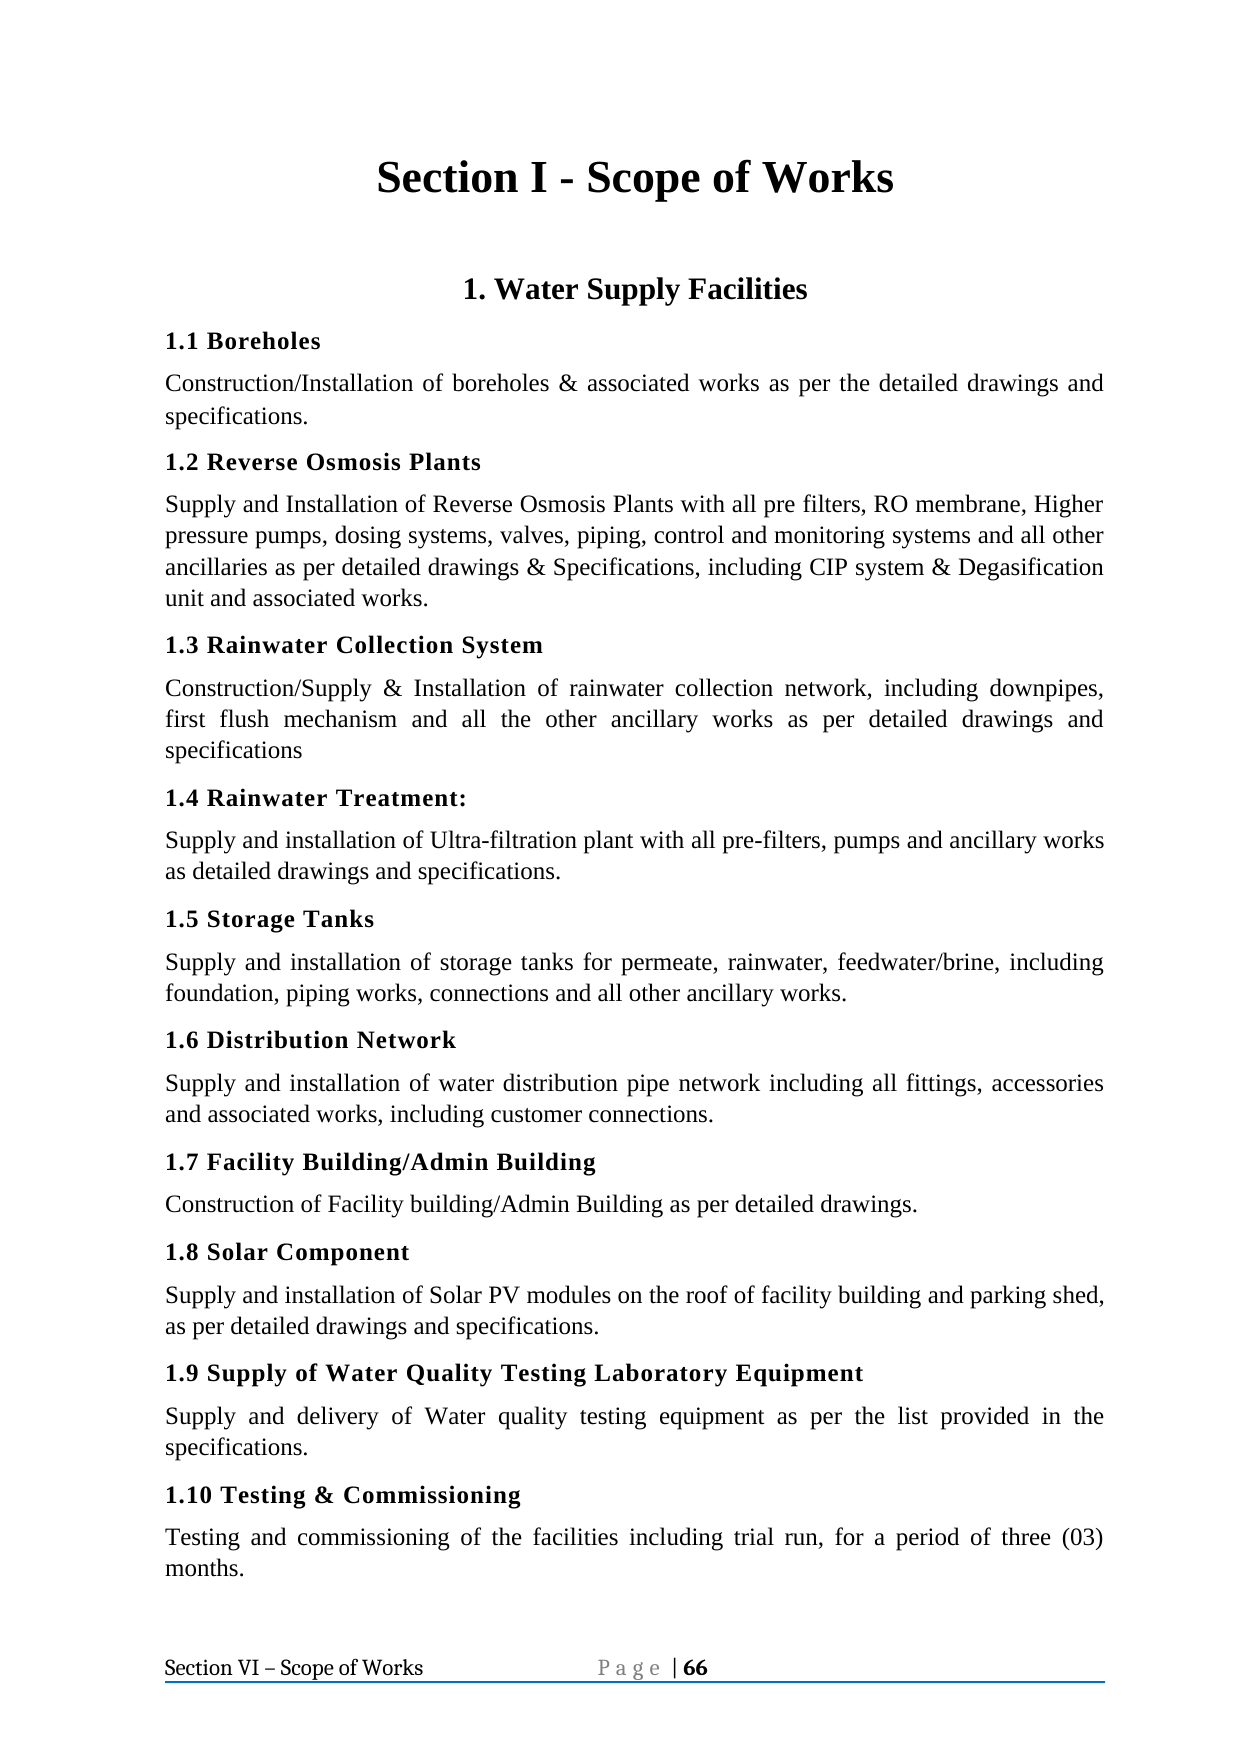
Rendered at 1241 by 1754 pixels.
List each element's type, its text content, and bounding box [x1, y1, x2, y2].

text Supply and installation of Solar PV modules on the roof of facility building and parking shed, as per detailed drawings and specifications. [165, 1280, 1105, 1339]
subtitle Rainwater Treatment: [165, 783, 1105, 812]
subtitle Storage Tanks [165, 904, 1105, 933]
text Supply and installation of storage tanks for permeate, rainwater, feedwater/brine, including foundation, piping works, connections and all other ancillary works. [165, 947, 1105, 1007]
text Testing and commissioning of the facilities including trial run, for a period of three (03) months. [165, 1522, 1105, 1582]
subtitle Solar Component [165, 1237, 1105, 1266]
text Supply and installation of Ultra-filtration plant with all pre-filters, pumps and ancillary works as detailed drawings and specifications. [165, 825, 1105, 885]
text Construction/Installation of boreholes & associated works as per the detailed drawings and specifications. [165, 368, 1105, 430]
text Supply and delivery of Water quality testing equipment as per the list provided in the specifications. [165, 1401, 1105, 1461]
subtitle Rainwater Collection System [165, 630, 1105, 659]
subtitle Facility Building/Admin Building [165, 1147, 1105, 1176]
subtitle Distribution Network [165, 1026, 1105, 1054]
subtitle Scope of Works [165, 150, 1105, 203]
subtitle Water Supply Facilities [165, 270, 1105, 306]
subtitle Testing & Commissioning [165, 1480, 1105, 1509]
subtitle Reverse Osmosis Plants [165, 447, 1105, 476]
text Supply and Installation of Reverse Osmosis Plants with all pre filters, RO membrane, Higher pressure pumps, dosing systems, valves, piping, control and monitoring systems and all other ancillaries as per detailed drawings & Specifications, including CIP system & Degasification unit and associated works. [165, 489, 1105, 611]
text Construction/Supply & Installation of rainwater collection network, including downpipes, first flush mechanism and all the other ancillary works as per detailed drawings and specifications [165, 673, 1105, 764]
subtitle Supply of Water Quality Testing Laboratory Equipment [165, 1358, 1105, 1387]
subtitle Boreholes [165, 326, 1105, 354]
text Supply and installation of water distribution pipe network including all fittings, accessories and associated works, including customer connections. [165, 1068, 1105, 1128]
text Construction of Facility building/Admin Building as per detailed drawings. [165, 1189, 1105, 1218]
